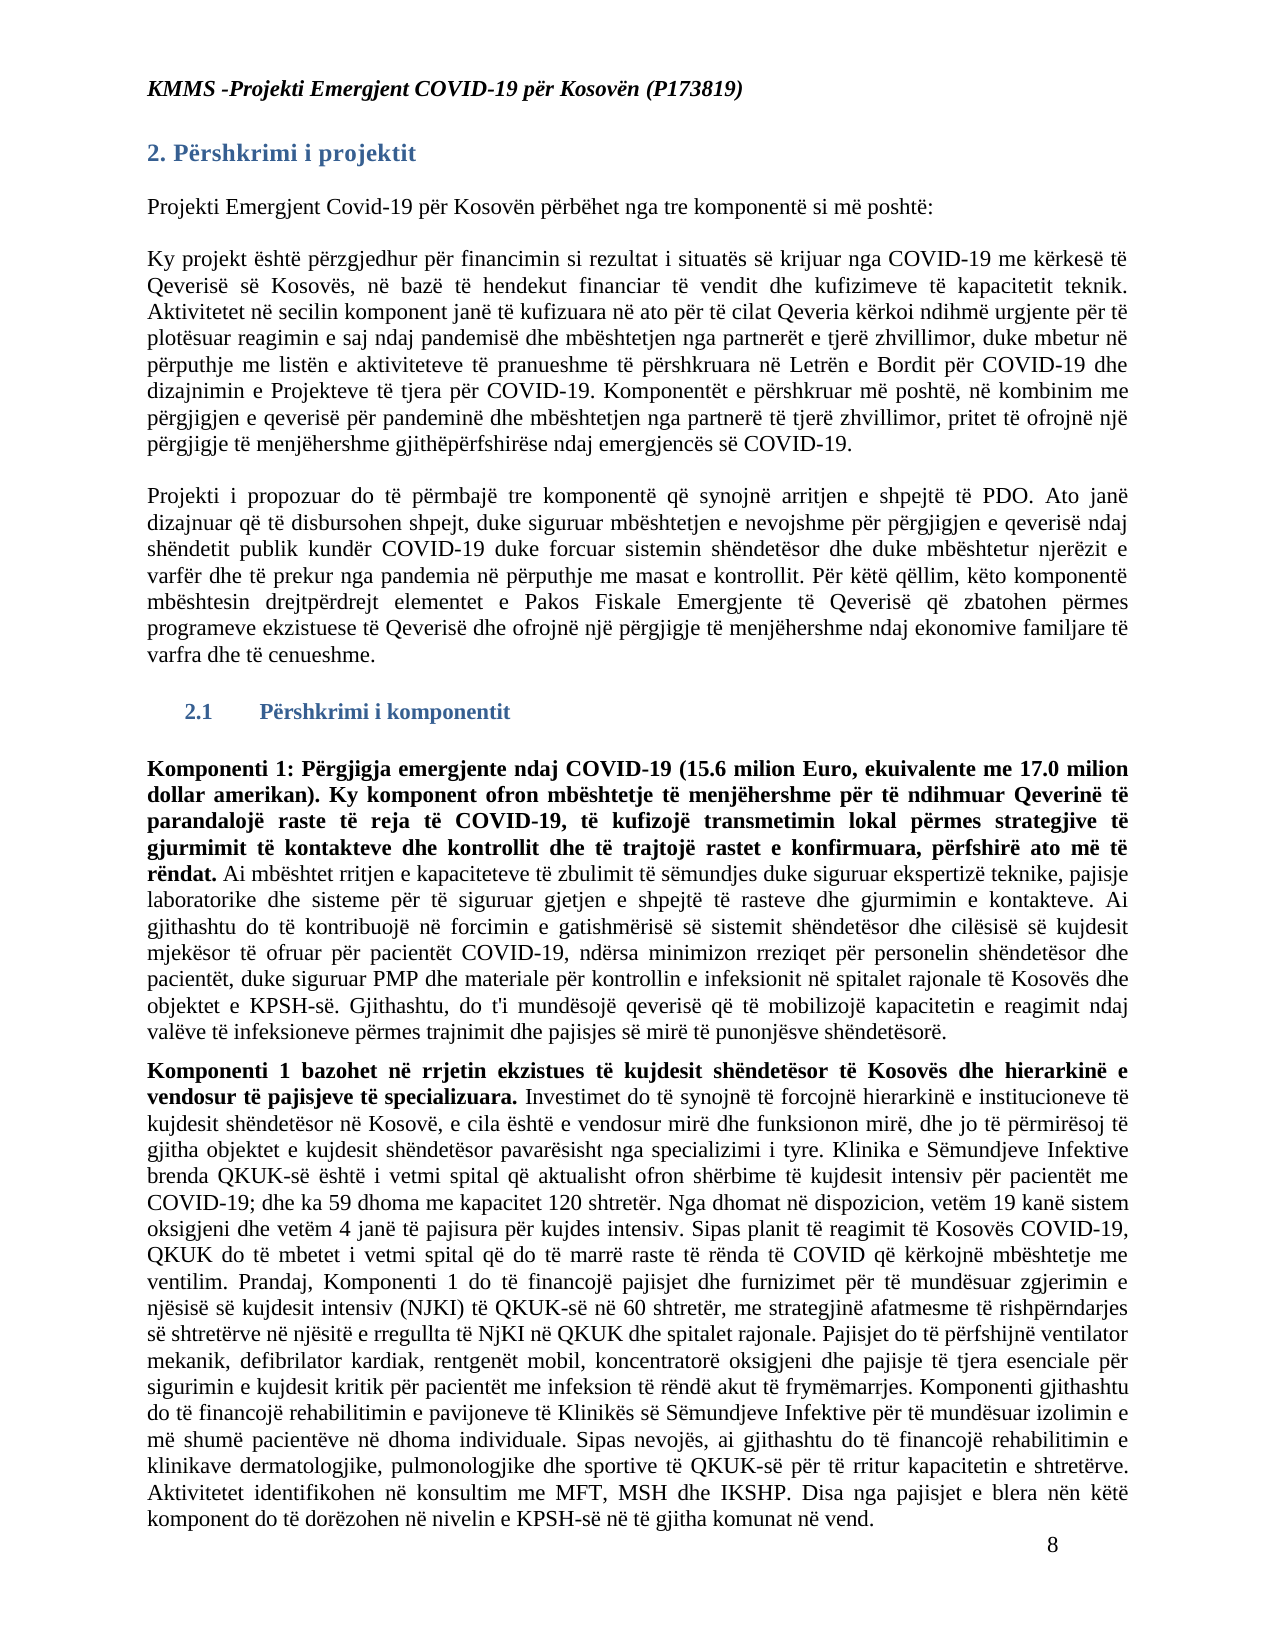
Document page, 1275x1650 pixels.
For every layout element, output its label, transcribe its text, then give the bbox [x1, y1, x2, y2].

text 8 [972, 1532, 1130, 1558]
text Projekti Emergjent Covid-19 për Kosovën përbëhet nga tre komponentë si më poshtë: [147, 193, 1130, 219]
text Ky projekt është përzgjedhur për financimin si rezultat i situatës së krijuar nga COVID-19 me kërkesë të Qeverisë së Kosovës, në bazë të hendekut financiar të vendit dhe kufizimeve të kapacitetit teknik. Aktivitetet në secilin komponent janë të kufizuara në ato për të cilat Qeveria kërkoi ndihmë urgjente për të plotësuar reagimin e saj ndaj pandemisë dhe mbështetjen nga partnerët e tjerë zhvillimor, duke mbetur në përputhje me listën e aktiviteteve të pranueshme të përshkruara në Letrën e Bordit për COVID-19 dhe dizajnimin e Projekteve të tjera për COVID-19. Komponentët e përshkruar më poshtë, në kombinim me përgjigjen e qeverisë për pandeminë dhe mbështetjen nga partnerë të tjerë zhvillimor, pritet të ofrojnë një përgjigje të menjëhershme gjithëpërfshirëse ndaj emergjencës së COVID-19. [147, 246, 1130, 457]
text 2. Përshkrimi i projektit [147, 139, 1130, 167]
text Komponenti 1: Përgjigja emergjente ndaj COVID-19 (15.6 milion Euro, ekuivalente me 17.0 milion dollar amerikan). Ky komponent ofron mbështetje të menjëhershme për të ndihmuar Qeverinë të parandalojë raste të reja të COVID-19, të kufizojë transmetimin lokal përmes strategjive të gjurmimit të kontakteve dhe kontrollit dhe të trajtojë rastet e konfirmuara, përfshirë ato më të rëndat. Ai mbështet rritjen e kapaciteteve të zbulimit të sëmundjes duke siguruar ekspertizë teknike, pajisje laboratorike dhe sisteme për të siguruar gjetjen e shpejtë të rasteve dhe gjurmimin e kontakteve. Ai gjithashtu do të kontribuojë në forcimin e gatishmërisë së sistemit shëndetësor dhe cilësisë së kujdesit mjekësor të ofruar për pacientët COVID-19, ndërsa minimizon rreziqet për personelin shëndetësor dhe pacientët, duke siguruar PMP dhe materiale për kontrollin e infeksionit në spitalet rajonale të Kosovës dhe objektet e KPSH-së. Gjithashtu, do t'i mundësojë qeverisë që të mobilizojë kapacitetin e reagimit ndaj valëve të infeksioneve përmes trajnimit dhe pajisjes së mirë të punonjësve shëndetësorë. [147, 755, 1130, 1045]
text Projekti i propozuar do të përmbajë tre komponentë që synojnë arritjen e shpejtë të PDO. Ato janë dizajnuar që të disbursohen shpejt, duke siguruar mbështetjen e nevojshme për përgjigjen e qeverisë ndaj shëndetit publik kundër COVID-19 duke forcuar sistemin shëndetësor dhe duke mbështetur njerëzit e varfër dhe të prekur nga pandemia në përputhje me masat e kontrollit. Për këtë qëllim, këto komponentë mbështesin drejtpërdrejt elementet e Pakos Fiskale Emergjente të Qeverisë që zbatohen përmes programeve ekzistuese të Qeverisë dhe ofrojnë një përgjigje të menjëhershme ndaj ekonomive familjare të varfra dhe të cenueshme. [147, 483, 1130, 667]
text 2.1 Përshkrimi i komponentit [184, 698, 1130, 725]
text Komponenti 1 bazohet në rrjetin ekzistues të kujdesit shëndetësor të Kosovës dhe hierarkinë e vendosur të pajisjeve të specializuara. Investimet do të synojnë të forcojnë hierarkinë e institucioneve të kujdesit shëndetësor në Kosovë, e cila është e vendosur mirë dhe funksionon mirë, dhe jo të përmirësoj të gjitha objektet e kujdesit shëndetësor pavarësisht nga specializimi i tyre. Klinika e Sëmundjeve Infektive brenda QKUK-së është i vetmi spital që aktualisht ofron shërbime të kujdesit intensiv për pacientët me COVID-19; dhe ka 59 dhoma me kapacitet 120 shtretër. Nga dhomat në dispozicion, vetëm 19 kanë sistem oksigjeni dhe vetëm 4 janë të pajisura për kujdes intensiv. Sipas planit të reagimit të Kosovës COVID-19, QKUK do të mbetet i vetmi spital që do të marrë raste të rënda të COVID që kërkojnë mbështetje me ventilim. Prandaj, Komponenti 1 do të financojë pajisjet dhe furnizimet për të mundësuar zgjerimin e njësisë së kujdesit intensiv (NJKI) të QKUK-së në 60 shtretër, me strategjinë afatmesme të rishpërndarjes së shtretërve në njësitë e rregullta të NjKI në QKUK dhe spitalet rajonale. Pajisjet do të përfshijnë ventilator mekanik, defibrilator kardiak, rentgenët mobil, koncentratorë oksigjeni dhe pajisje të tjera esenciale për sigurimin e kujdesit kritik për pacientët me infeksion të rëndë akut të frymëmarrjes. Komponenti gjithashtu do të financojë rehabilitimin e pavijoneve të Klinikës së Sëmundjeve Infektive për të mundësuar izolimin e më shumë pacientëve në dhoma individuale. Sipas nevojës, ai gjithashtu do të financojë rehabilitimin e klinikave dermatologjike, pulmonologjike dhe sportive të QKUK-së për të rritur kapacitetin e shtretërve. Aktivitetet identifikohen në konsultim me MFT, MSH dhe IKSHP. Disa nga pajisjet e blera nën këtë komponent do të dorëzohen në nivelin e KPSH-së në të gjitha komunat në vend. [147, 1057, 1130, 1532]
